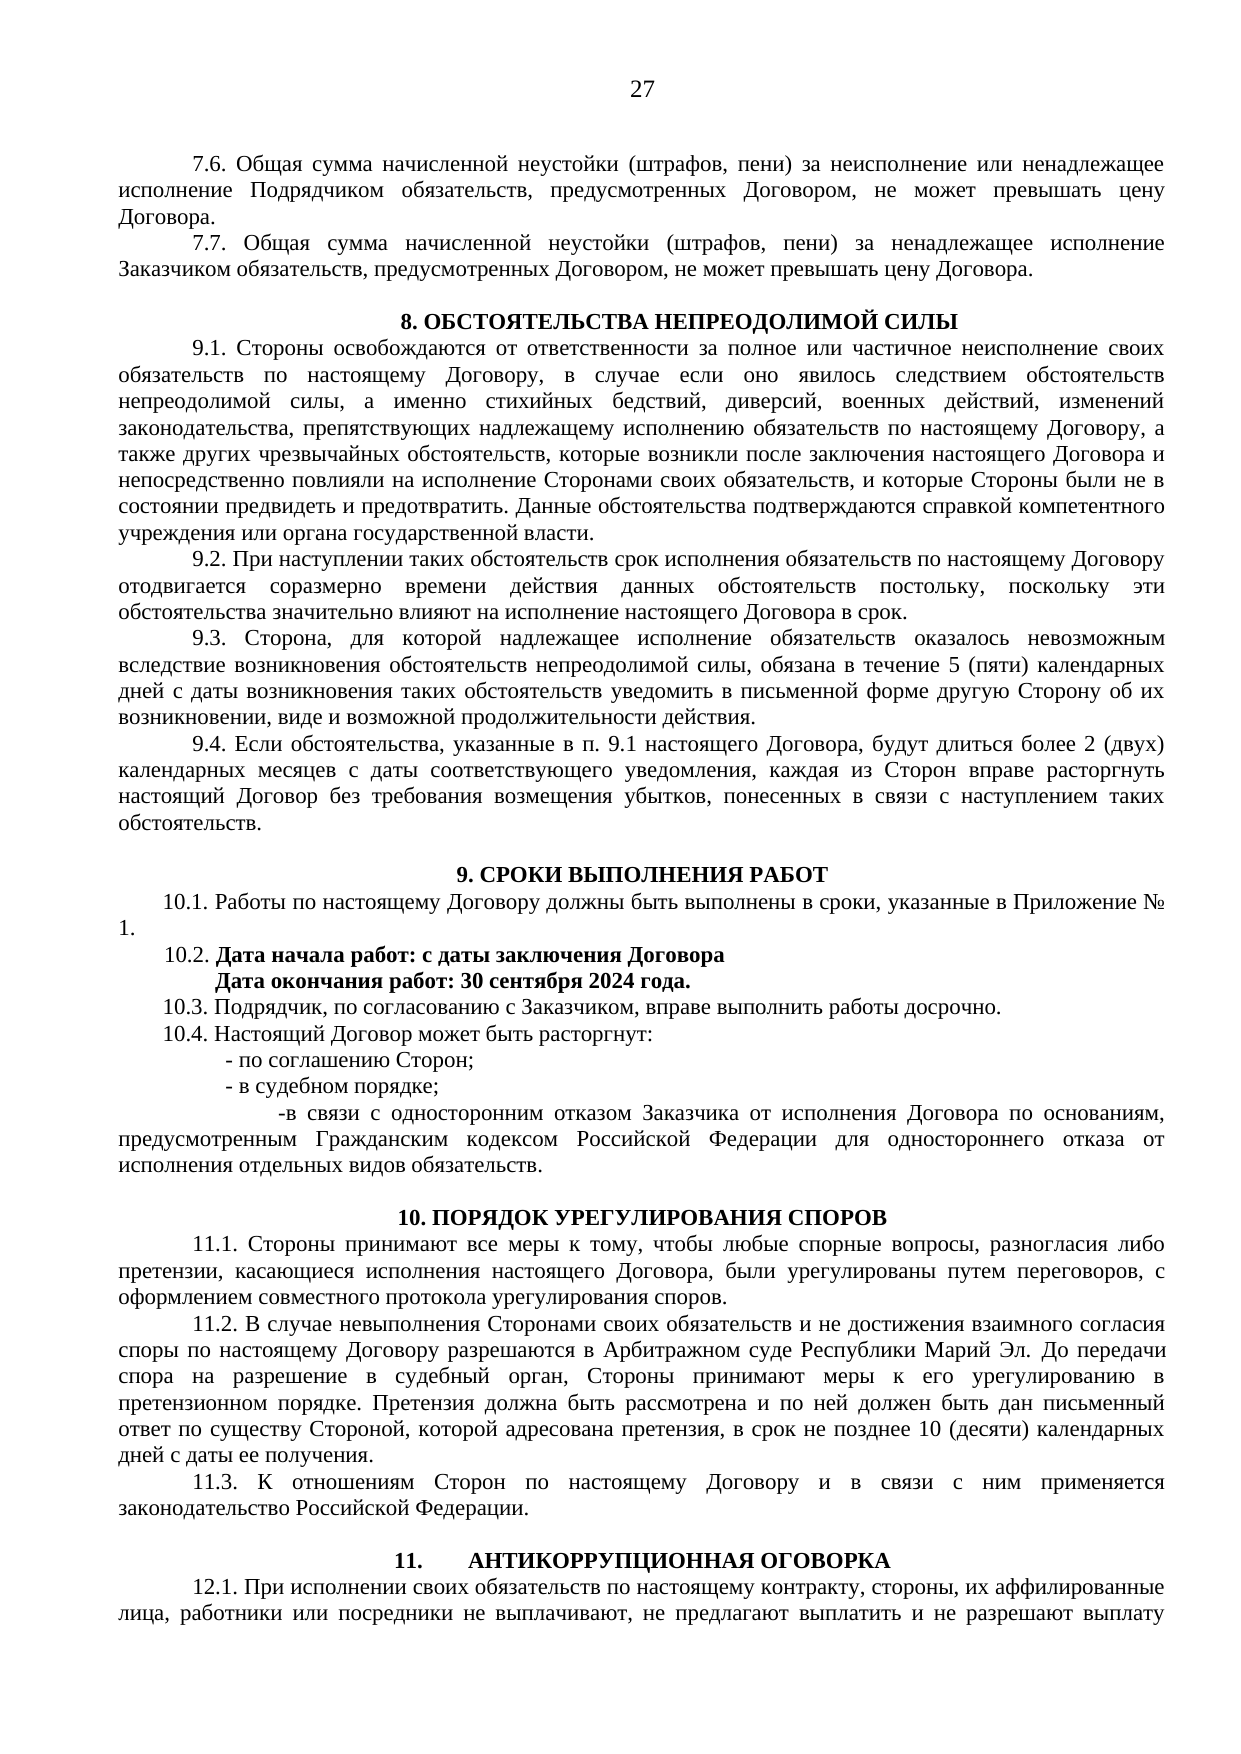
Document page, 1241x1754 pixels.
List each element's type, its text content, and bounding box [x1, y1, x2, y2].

text 9.2. При наступлении таких обстоятельств срок исполнения обязательств по настоящему Договору отодвигается соразмерно времени действия данных обстоятельств постольку, поскольку эти обстоятельства значительно влияют на исполнение настоящего Договора в срок. [118, 545, 1167, 624]
text 10.2. Дата начала работ: с даты заключения Договора [118, 941, 1167, 967]
text 9.3. Сторона, для которой надлежащее исполнение обязательств оказалось невозможным вследствие возникновения обстоятельств непреодолимой силы, обязана в течение 5 (пяти) календарных дней с даты возникновения таких обстоятельств уведомить в письменной форме другую Сторону об их возникновении, виде и возможной продолжительности действия. [118, 624, 1167, 730]
text - в судебном порядке; [118, 1072, 1167, 1099]
text 9.4. Если обстоятельства, указанные в п. 9.1 настоящего Договора, будут длиться более 2 (двух) календарных месяцев с даты соответствующего уведомления, каждая из Сторон вправе расторгнуть настоящий Договор без требования возмещения убытков, понесенных в связи с наступлением таких обстоятельств. [118, 730, 1167, 835]
text - по соглашению Сторон; [118, 1046, 1167, 1072]
text 9.1. Стороны освобождаются от ответственности за полное или частичное неисполнение своих обязательств по настоящему Договору, в случае если оно явилось следствием обстоятельств непреодолимой силы, а именно стихийных бедствий, диверсий, военных действий, изменений законодательства, препятствующих надлежащему исполнению обязательств по настоящему Договору, а также других чрезвычайных обстоятельств, которые возникли после заключения настоящего Договора и непосредственно повлияли на исполнение Сторонами своих обязательств, и которые Стороны были не в состоянии предвидеть и предотвратить. Данные обстоятельства подтверждаются справкой компетентного учреждения или органа государственной власти. [118, 334, 1167, 545]
text 9. СРОКИ ВЫПОЛНЕНИЯ РАБОТ [118, 862, 1167, 888]
text 10. ПОРЯДОК УРЕГУЛИРОВАНИЯ СПОРОВ [118, 1204, 1167, 1231]
text 8. ОБСТОЯТЕЛЬСТВА НЕПРЕОДОЛИМОЙ СИЛЫ [118, 308, 1167, 334]
text 7.7. Общая сумма начисленной неустойки (штрафов, пени) за ненадлежащее исполнение Заказчиком обязательств, предусмотренных Договором, не может превышать цену Договора. [118, 229, 1167, 282]
text 11.2. В случае невыполнения Сторонами своих обязательств и не достижения взаимного согласия споры по настоящему Договору разрешаются в Арбитражном суде Республики Марий Эл. До передачи спора на разрешение в судебный орган, Стороны принимают меры к его урегулированию в претензионном порядке. Претензия должна быть рассмотрена и по ней должен быть дан письменный ответ по существу Стороной, которой адресована претензия, в срок не позднее 10 (десяти) календарных дней с даты ее получения. [118, 1309, 1167, 1468]
text 11.3. К отношениям Сторон по настоящему Договору и в связи с ним применяется законодательство Российской Федерации. [118, 1468, 1167, 1520]
text 11.1. Стороны принимают все меры к тому, чтобы любые спорные вопросы, разногласия либо претензии, касающиеся исполнения настоящего Договора, были урегулированы путем переговоров, с оформлением совместного протокола урегулирования споров. [118, 1231, 1167, 1309]
text 10.1. Работы по настоящему Договору должны быть выполнены в сроки, указанные в Приложение № 1. [118, 888, 1167, 941]
text Дата окончания работ: 30 сентября 2024 года. [118, 967, 1167, 993]
text 10.4. Настоящий Договор может быть расторгнут: [118, 1020, 1167, 1046]
text 7.6. Общая сумма начисленной неустойки (штрафов, пени) за неисполнение или ненадлежащее исполнение Подрядчиком обязательств, предусмотренных Договором, не может превышать цену Договора. [118, 150, 1167, 229]
text -в связи с односторонним отказом Заказчика от исполнения Договора по основаниям, предусмотренным Гражданским кодексом Российской Федерации для одностороннего отказа от исполнения отдельных видов обязательств. [118, 1099, 1167, 1178]
text 10.3. Подрядчик, по согласованию с Заказчиком, вправе выполнить работы досрочно. [118, 993, 1167, 1020]
text 11. АНТИКОРРУПЦИОННАЯ ОГОВОРКА [118, 1547, 1167, 1573]
